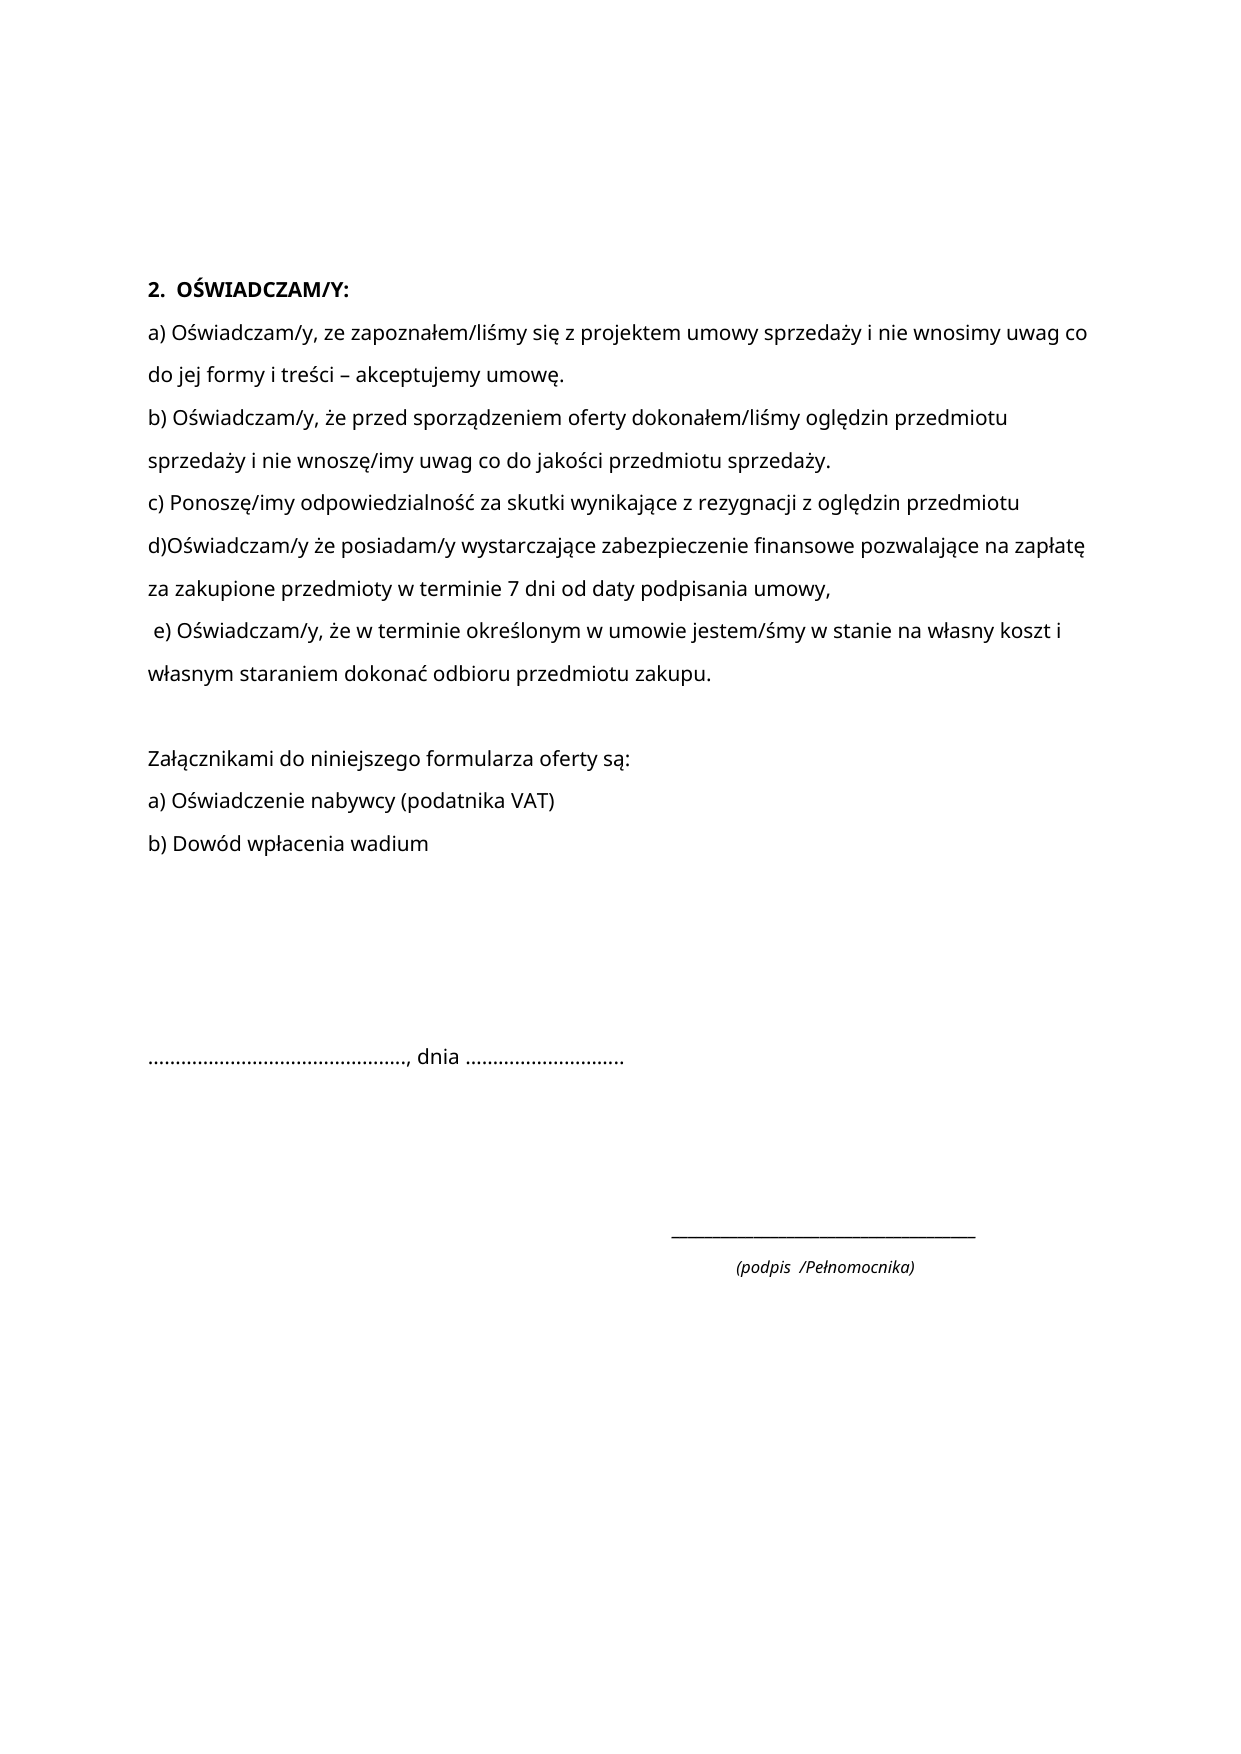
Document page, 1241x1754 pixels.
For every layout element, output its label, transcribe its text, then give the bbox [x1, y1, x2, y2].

text a) Oświadczam/y, ze zapoznałem/liśmy się z projektem umowy sprzedaży i nie wnosimy uwag co do jej formy i treści – akceptujemy umowę. [148, 318, 1093, 389]
text 2. OŚWIADCZAM/Y: [148, 275, 1093, 304]
text _____________________________________ [148, 1213, 1093, 1241]
text c) Ponoszę/imy odpowiedzialność za skutki wynikające z rezygnacji z oględzin przedmiotu d)Oświadczam/y że posiadam/y wystarczające zabezpieczenie finansowe pozwalające na zapłatę za zakupione przedmioty w terminie 7 dni od daty podpisania umowy, [148, 488, 1093, 602]
text Załącznikami do niniejszego formularza oferty są: [148, 744, 1093, 772]
text e) Oświadczam/y, że w terminie określonym w umowie jestem/śmy w stanie na własny koszt i własnym staraniem dokonać odbioru przedmiotu zakupu. [148, 616, 1093, 687]
text b) Oświadczam/y, że przed sporządzeniem oferty dokonałem/liśmy oględzin przedmiotu sprzedaży i nie wnoszę/imy uwag co do jakości przedmiotu sprzedaży. [148, 403, 1093, 474]
text ……………………………………….., dnia ……………………….. [148, 1042, 1093, 1071]
text b) Dowód wpłacenia wadium [148, 829, 1093, 858]
text a) Oświadczenie nabywcy (podatnika VAT) [148, 787, 1093, 815]
text (podpis /Pełnomocnika) [148, 1255, 1093, 1278]
